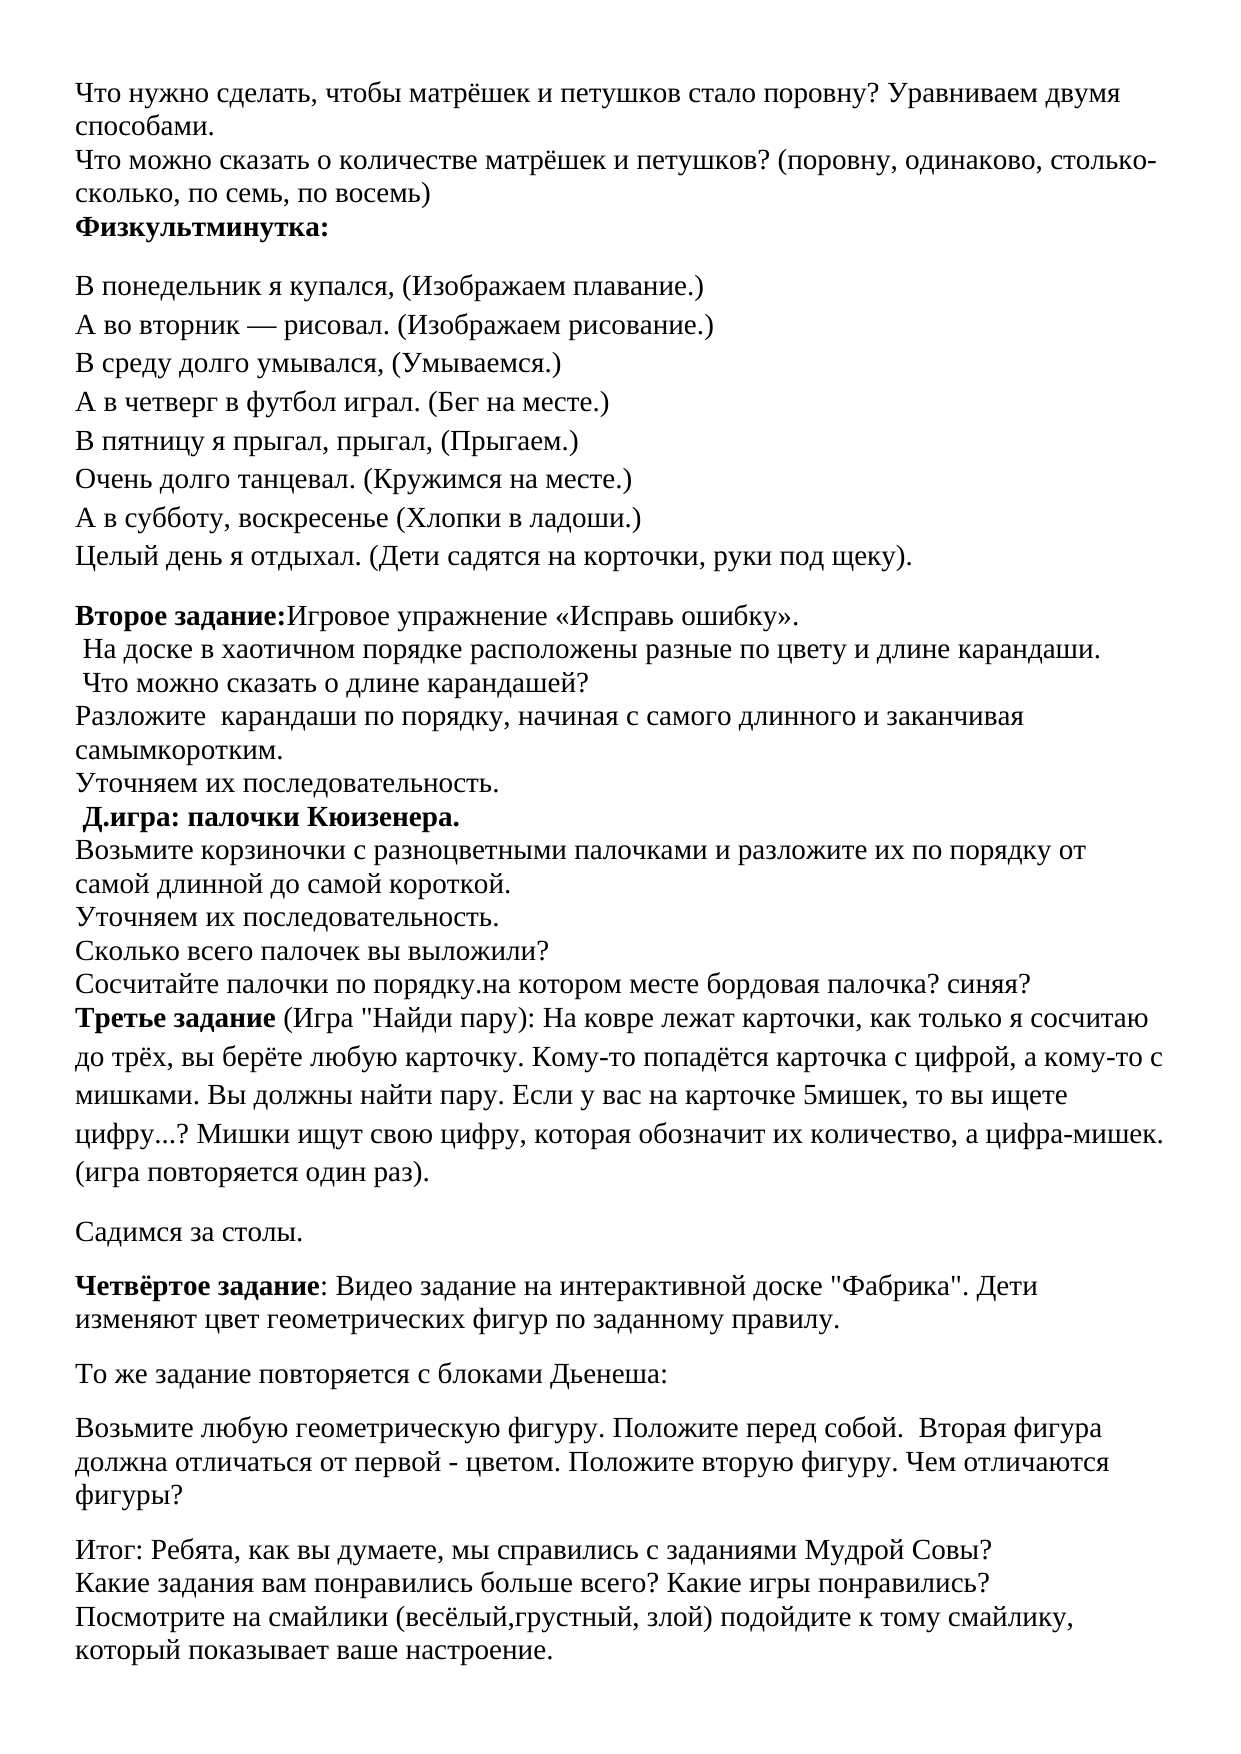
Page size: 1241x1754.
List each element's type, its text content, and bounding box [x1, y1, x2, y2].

text Разложите карандаши по порядку, начиная с самого длинного и заканчивая самымкоротким. [75, 698, 1165, 765]
text Посмотрите на смайлики (весёлый,грустный, злой) подойдите к тому смайлику, который показывает ваше настроение. [75, 1599, 1165, 1666]
text В понедельник я купался, (Изображаем плавание.) А во вторник — рисовал. (Изображаем рисование.) В среду долго умывался, (Умываемся.) А в четверг в футбол играл. (Бег на месте.) В пятницу я прыгал, прыгал, (Прыгаем.) Очень долго танцевал. (Кружимся на месте.) А в субботу, воскресенье (Хлопки в ладоши.) Целый день я отдыхал. (Дети садятся на корточки, руки под щеку). [75, 268, 1165, 572]
text Физкультминутка: [75, 209, 1165, 243]
text То же задание повторяется с блоками Дьенеша: [75, 1356, 1165, 1389]
text Второе задание:Игровое упражнение «Исправь ошибку». [75, 598, 1165, 631]
text Д.игра: палочки Кюизенера. [75, 799, 1165, 832]
text Возьмите корзиночки с разноцветными палочками и разложите их по порядку от самой длинной до самой короткой. [75, 832, 1165, 899]
text Уточняем их последовательность. [75, 765, 1165, 799]
text Что можно сказать о длине карандашей? [75, 665, 1165, 698]
text Что нужно сделать, чтобы матрёшек и петушков стало поровну? Уравниваем двумя способами. Что можно сказать о количестве матрёшек и петушков? (поровну, одинаково, столько-сколько, по семь, по восемь) [75, 75, 1165, 209]
text Третье задание (Игра "Найди пару): На ковре лежат карточки, как только я сосчитаю до трёх, вы берёте любую карточку. Кому-то попадётся карточка с цифрой, а кому-то с мишками. Вы должны найти пару. Если у вас на карточке 5мишек, то вы ищете цифру...? Мишки ищут свою цифру, которая обозначит их количество, а цифра-мишек. (игра повторяется один раз). [75, 1000, 1165, 1188]
text Сосчитайте палочки по порядку.на котором месте бордовая палочка? синяя? [75, 967, 1165, 1000]
text Уточняем их последовательность. [75, 899, 1165, 933]
text На доске в хаотичном порядке расположены разные по цвету и длине карандаши. [75, 631, 1165, 665]
text Садимся за столы. [75, 1214, 1165, 1247]
text Итог: Ребята, как вы думаете, мы справились с заданиями Мудрой Совы? [75, 1532, 1165, 1565]
text Какие задания вам понравились больше всего? Какие игры понравились? [75, 1565, 1165, 1599]
text Сколько всего палочек вы выложили? [75, 933, 1165, 967]
text Возьмите любую геометрическую фигуру. Положите перед собой. Вторая фигура должна отличаться от первой - цветом. Положите вторую фигуру. Чем отличаются фигуры? [75, 1410, 1165, 1511]
text Четвёртое задание: Видео задание на интерактивной доске "Фабрика". Дети изменяют цвет геометрических фигур по заданному правилу. [75, 1268, 1165, 1335]
